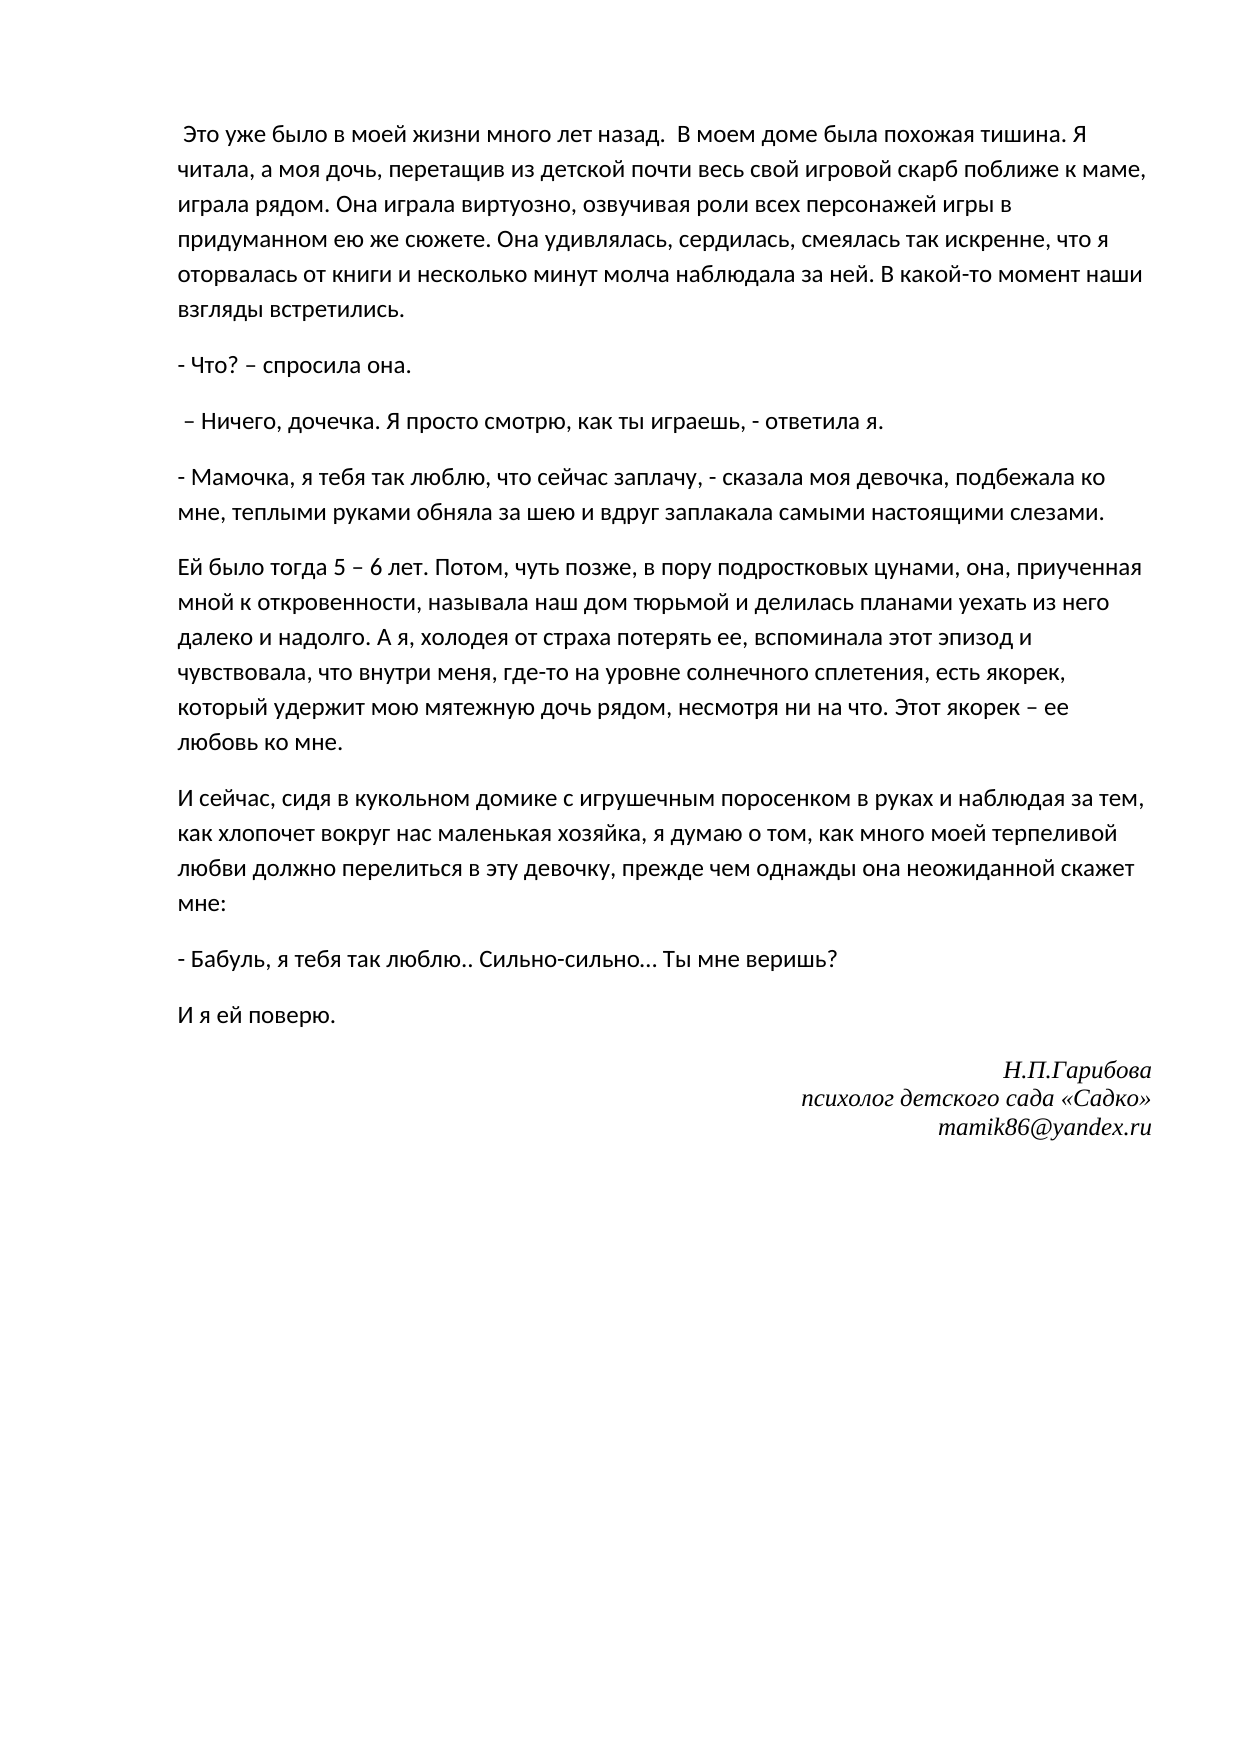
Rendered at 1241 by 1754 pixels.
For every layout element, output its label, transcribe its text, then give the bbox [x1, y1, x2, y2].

text – Ничего, дочечка. Я просто смотрю, как ты играешь, - ответила я. [177, 405, 1152, 435]
text - Мамочка, я тебя так люблю, что сейчас заплачу, - сказала моя девочка, подбежала ко мне, теплыми руками обняла за шею и вдруг заплакала самыми настоящими слезами. [177, 461, 1152, 526]
text Н.П.Гарибова [177, 1055, 1152, 1083]
text Это уже было в моей жизни много лет назад. В моем доме была похожая тишина. Я читала, а моя дочь, перетащив из детской почти весь свой игровой скарб поближе к маме, играла рядом. Она играла виртуозно, озвучивая роли всех персонажей игры в придуманном ею же сюжете. Она удивлялась, сердилась, смеялась так искренне, что я оторвалась от книги и несколько минут молча наблюдала за ней. В какой-то момент наши взгляды встретились. [177, 118, 1152, 324]
text И сейчас, сидя в кукольном домике с игрушечным поросенком в руках и наблюдая за тем, как хлопочет вокруг нас маленькая хозяйка, я думаю о том, как много моей терпеливой любви должно перелиться в эту девочку, прежде чем однажды она неожиданной скажет мне: [177, 782, 1152, 918]
text Ей было тогда 5 – 6 лет. Потом, чуть позже, в пору подростковых цунами, она, приученная мной к откровенности, называла наш дом тюрьмой и делилась планами уехать из него далеко и надолго. А я, холодея от страха потерять ее, вспоминала этот эпизод и чувствовала, что внутри меня, где-то на уровне солнечного сплетения, есть якорек, который удержит мою мятежную дочь рядом, несмотря ни на что. Этот якорек – ее любовь ко мне. [177, 551, 1152, 757]
text - Бабуль, я тебя так люблю.. Сильно-сильно… Ты мне веришь? [177, 943, 1152, 974]
text психолог детского сада «Садко» [177, 1083, 1152, 1112]
text mamik86@yandex.ru [177, 1112, 1152, 1141]
text - Что? – спросила она. [177, 349, 1152, 379]
text И я ей поверю. [177, 999, 1152, 1029]
